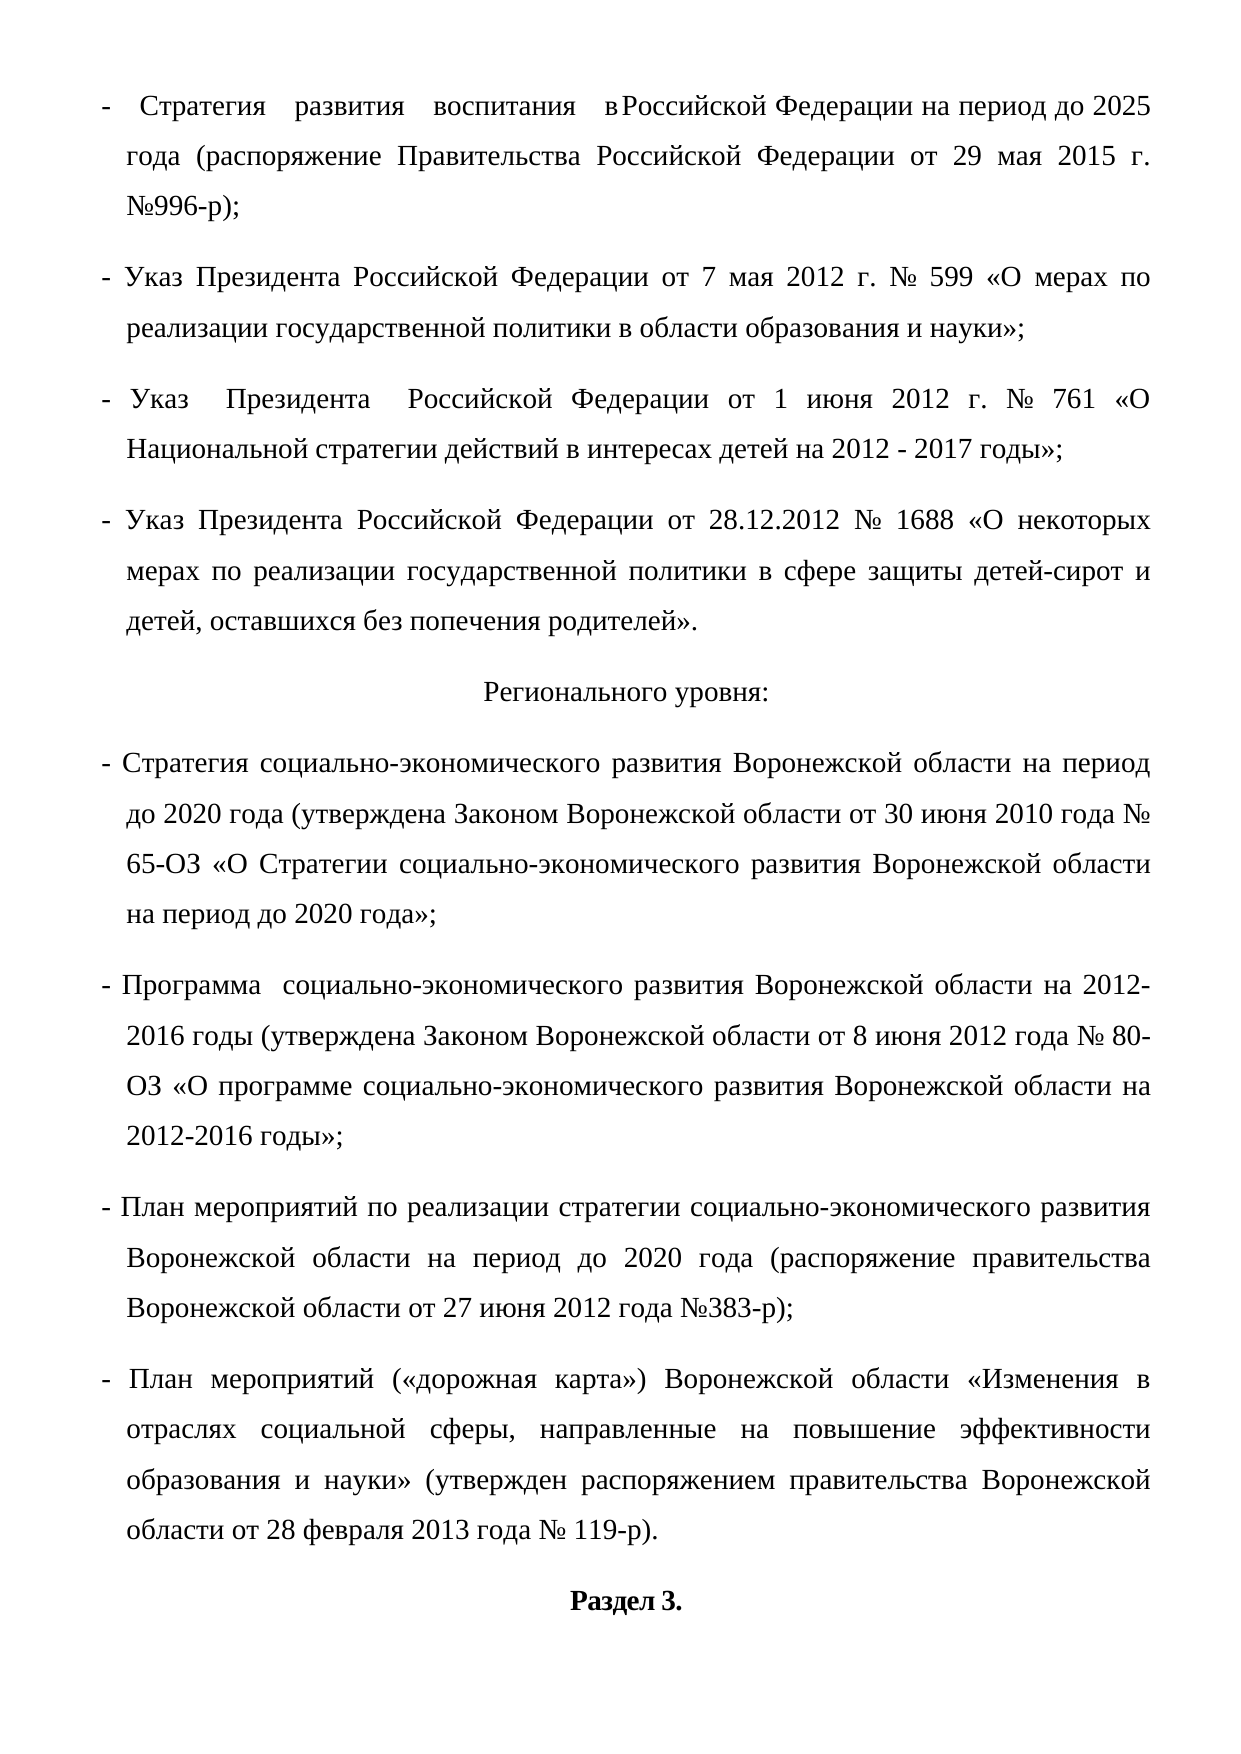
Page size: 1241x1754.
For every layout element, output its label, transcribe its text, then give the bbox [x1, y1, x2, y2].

text Регионального уровня: [101, 674, 1152, 708]
text - Указ Президента Российской Федерации от 28.12.2012 № 1688 «О некоторых мерах по реализации государственной политики в сфере защиты детей-сирот и детей, оставшихся без попечения родителей». [101, 502, 1152, 637]
text - Программа социально-экономического развития Воронежской области на 2012-2016 годы (утверждена Законом Воронежской области от 8 июня 2012 года № 80-ОЗ «О программе социально-экономического развития Воронежской области на 2012-2016 годы»; [101, 967, 1152, 1152]
text - Указ Президента Российской Федерации от 7 мая 2012 г. № 599 «О мерах по реализации государственной политики в области образования и науки»; [101, 259, 1152, 343]
text - Стратегия развития воспитания в Российской Федерации на период до 2025 года (распоряжение Правительства Российской Федерации от 29 мая 2015 г. №996-р); [101, 88, 1152, 222]
text - План мероприятий по реализации стратегии социально-экономического развития Воронежской области на период до 2020 года (распоряжение правительства Воронежской области от 27 июня 2012 года №383-р); [101, 1189, 1152, 1324]
text - Стратегия социально-экономического развития Воронежской области на период до 2020 года (утверждена Законом Воронежской области от 30 июня 2010 года № 65-ОЗ «О Стратегии социально-экономического развития Воронежской области на период до 2020 года»; [101, 745, 1152, 930]
text - Указ Президента Российской Федерации от 1 июня 2012 г. № 761 «О Национальной стратегии действий в интересах детей на 2012 - 2017 годы»; [101, 381, 1152, 465]
text Раздел 3. [101, 1583, 1152, 1617]
text - План мероприятий («дорожная карта») Воронежской области «Изменения в отраслях социальной сферы, направленные на повышение эффективности образования и науки» (утвержден распоряжением правительства Воронежской области от 28 февраля 2013 года № 119-р). [101, 1361, 1152, 1546]
